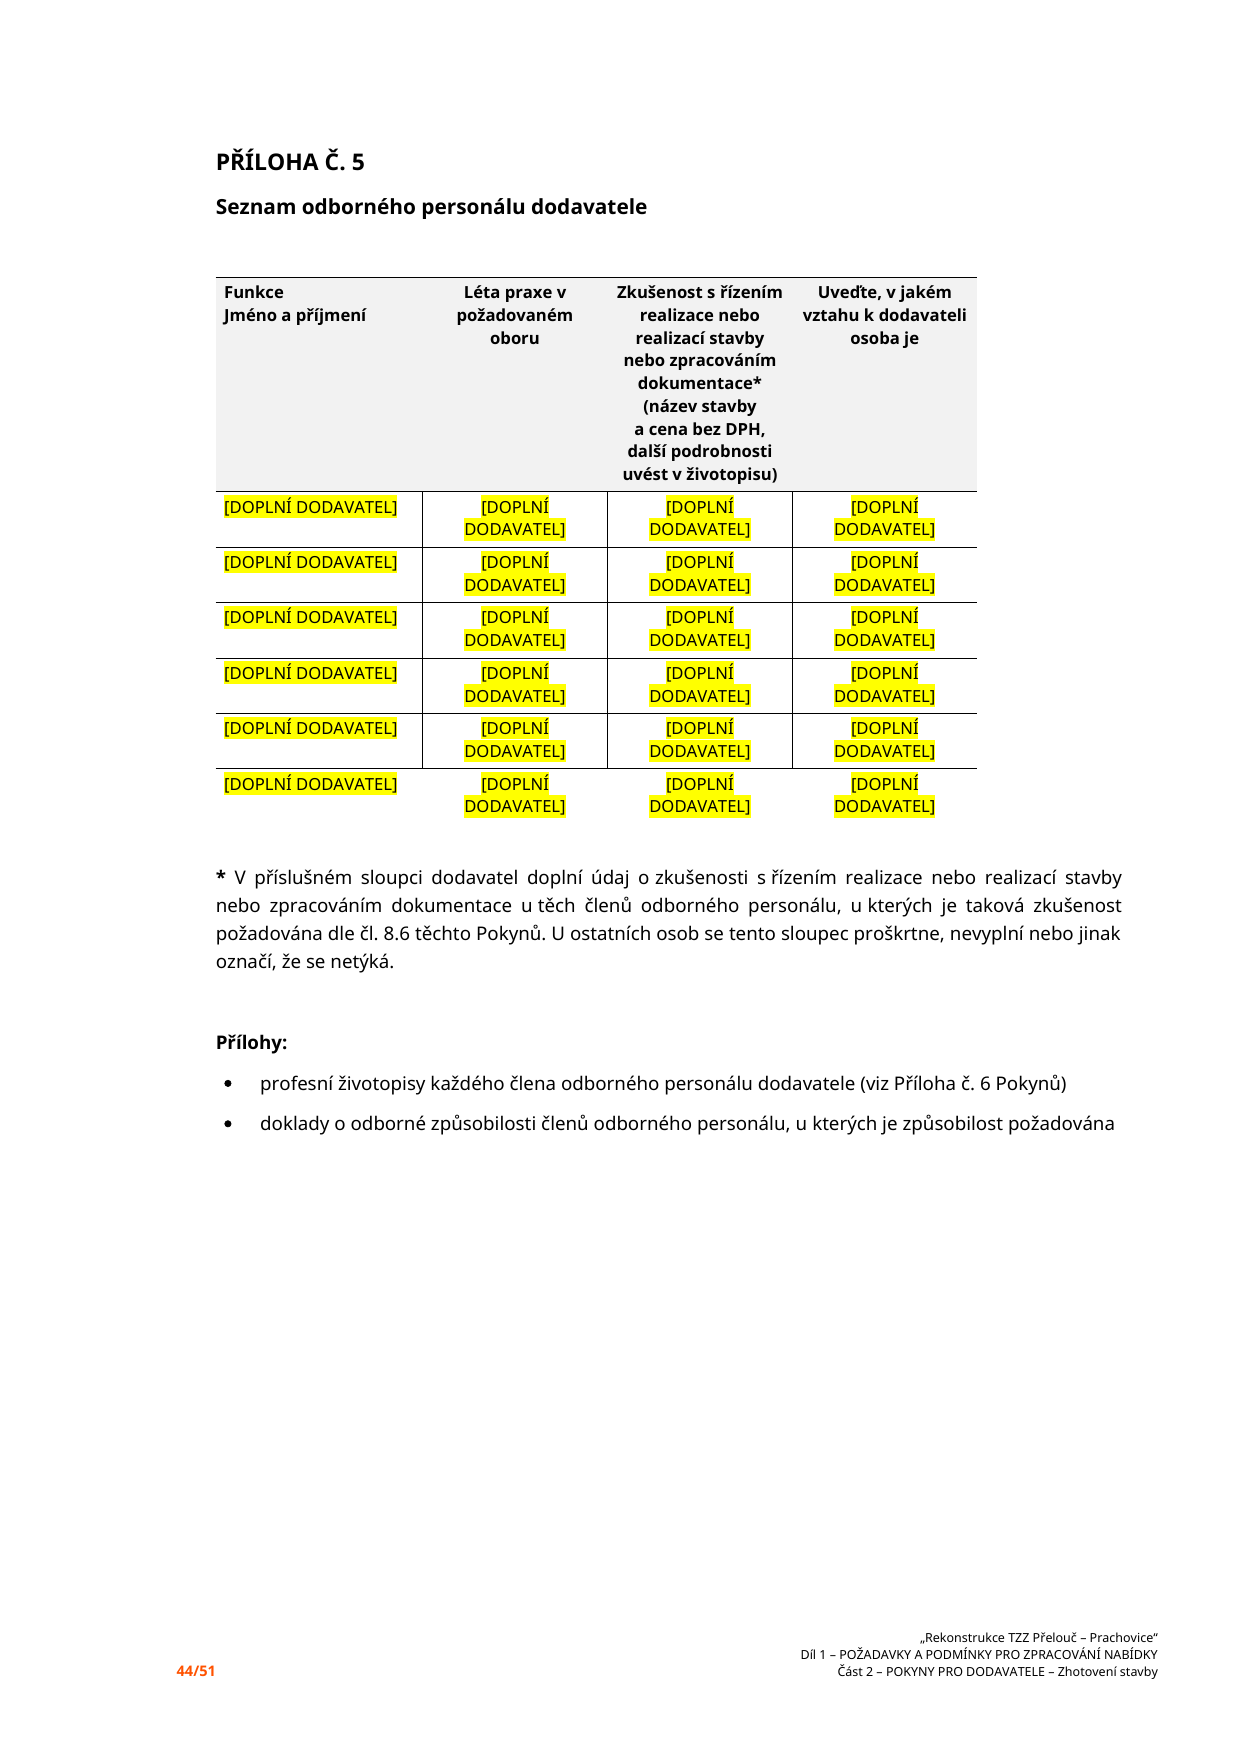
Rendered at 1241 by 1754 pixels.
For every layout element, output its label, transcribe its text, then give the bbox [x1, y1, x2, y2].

text Příloha č. 5 [216, 146, 1122, 177]
table_cell [DOPLNÍ DODAVATEL] [608, 603, 792, 657]
table_cell [DOPLNÍ DODAVATEL] [423, 603, 607, 657]
text * V příslušném sloupci dodavatel doplní údaj o zkušenosti s řízením realizace nebo realizací stavby nebo zpracováním dokumentace u těch členů odborného personálu, u kterých je taková zkušenost požadována dle čl. 8.6 těchto Pokynů. U ostatních osob se tento sloupec proškrtne, nevyplní nebo jinak označí, že se netýká. [216, 864, 1122, 974]
table_cell [DOPLNÍ DODAVATEL] [793, 603, 977, 657]
table_cell [DOPLNÍ DODAVATEL] [793, 714, 977, 768]
table_header Uveďte, v jakém vztahu k dodavateli osoba je [792, 278, 977, 491]
table_header Funkce Jméno a příjmení [216, 278, 422, 491]
text profesní životopisy každého člena odborného personálu dodavatele (viz Příloha č. 6 Pokynů) [224, 1070, 1122, 1095]
table_cell [DOPLNÍ DODAVATEL] [216, 769, 422, 824]
table_header Zkušenost s řízením realizace nebo realizací stavby nebo zpracováním dokumentace* (název stavby a cena bez DPH, další podrobnosti uvést v životopisu) [607, 278, 792, 491]
table_cell [DOPLNÍ DODAVATEL] [423, 659, 607, 713]
table_cell [DOPLNÍ DODAVATEL] [792, 769, 977, 824]
table_cell [DOPLNÍ DODAVATEL] [216, 548, 422, 602]
table_cell [DOPLNÍ DODAVATEL] [793, 659, 977, 713]
table_cell [DOPLNÍ DODAVATEL] [607, 769, 792, 824]
table_cell [DOPLNÍ DODAVATEL] [423, 492, 607, 547]
table_cell [DOPLNÍ DODAVATEL] [216, 492, 422, 547]
table_cell [DOPLNÍ DODAVATEL] [608, 548, 792, 602]
table_header Léta praxe v požadovaném oboru [422, 278, 607, 491]
table_cell [DOPLNÍ DODAVATEL] [216, 714, 422, 768]
text Seznam odborného personálu dodavatele [216, 192, 1122, 221]
table_cell [DOPLNÍ DODAVATEL] [608, 659, 792, 713]
table_cell [DOPLNÍ DODAVATEL] [423, 714, 607, 768]
table_cell [DOPLNÍ DODAVATEL] [608, 714, 792, 768]
table_cell [DOPLNÍ DODAVATEL] [423, 548, 607, 602]
table_cell [DOPLNÍ DODAVATEL] [216, 603, 422, 657]
table_cell [DOPLNÍ DODAVATEL] [793, 548, 977, 602]
table_cell [DOPLNÍ DODAVATEL] [216, 659, 422, 713]
table_cell [DOPLNÍ DODAVATEL] [793, 492, 977, 547]
text doklady o odborné způsobilosti členů odborného personálu, u kterých je způsobilost požadována [224, 1110, 1122, 1136]
text Přílohy: [216, 1029, 1122, 1055]
table_cell [DOPLNÍ DODAVATEL] [422, 769, 607, 824]
table_cell [DOPLNÍ DODAVATEL] [608, 492, 792, 547]
